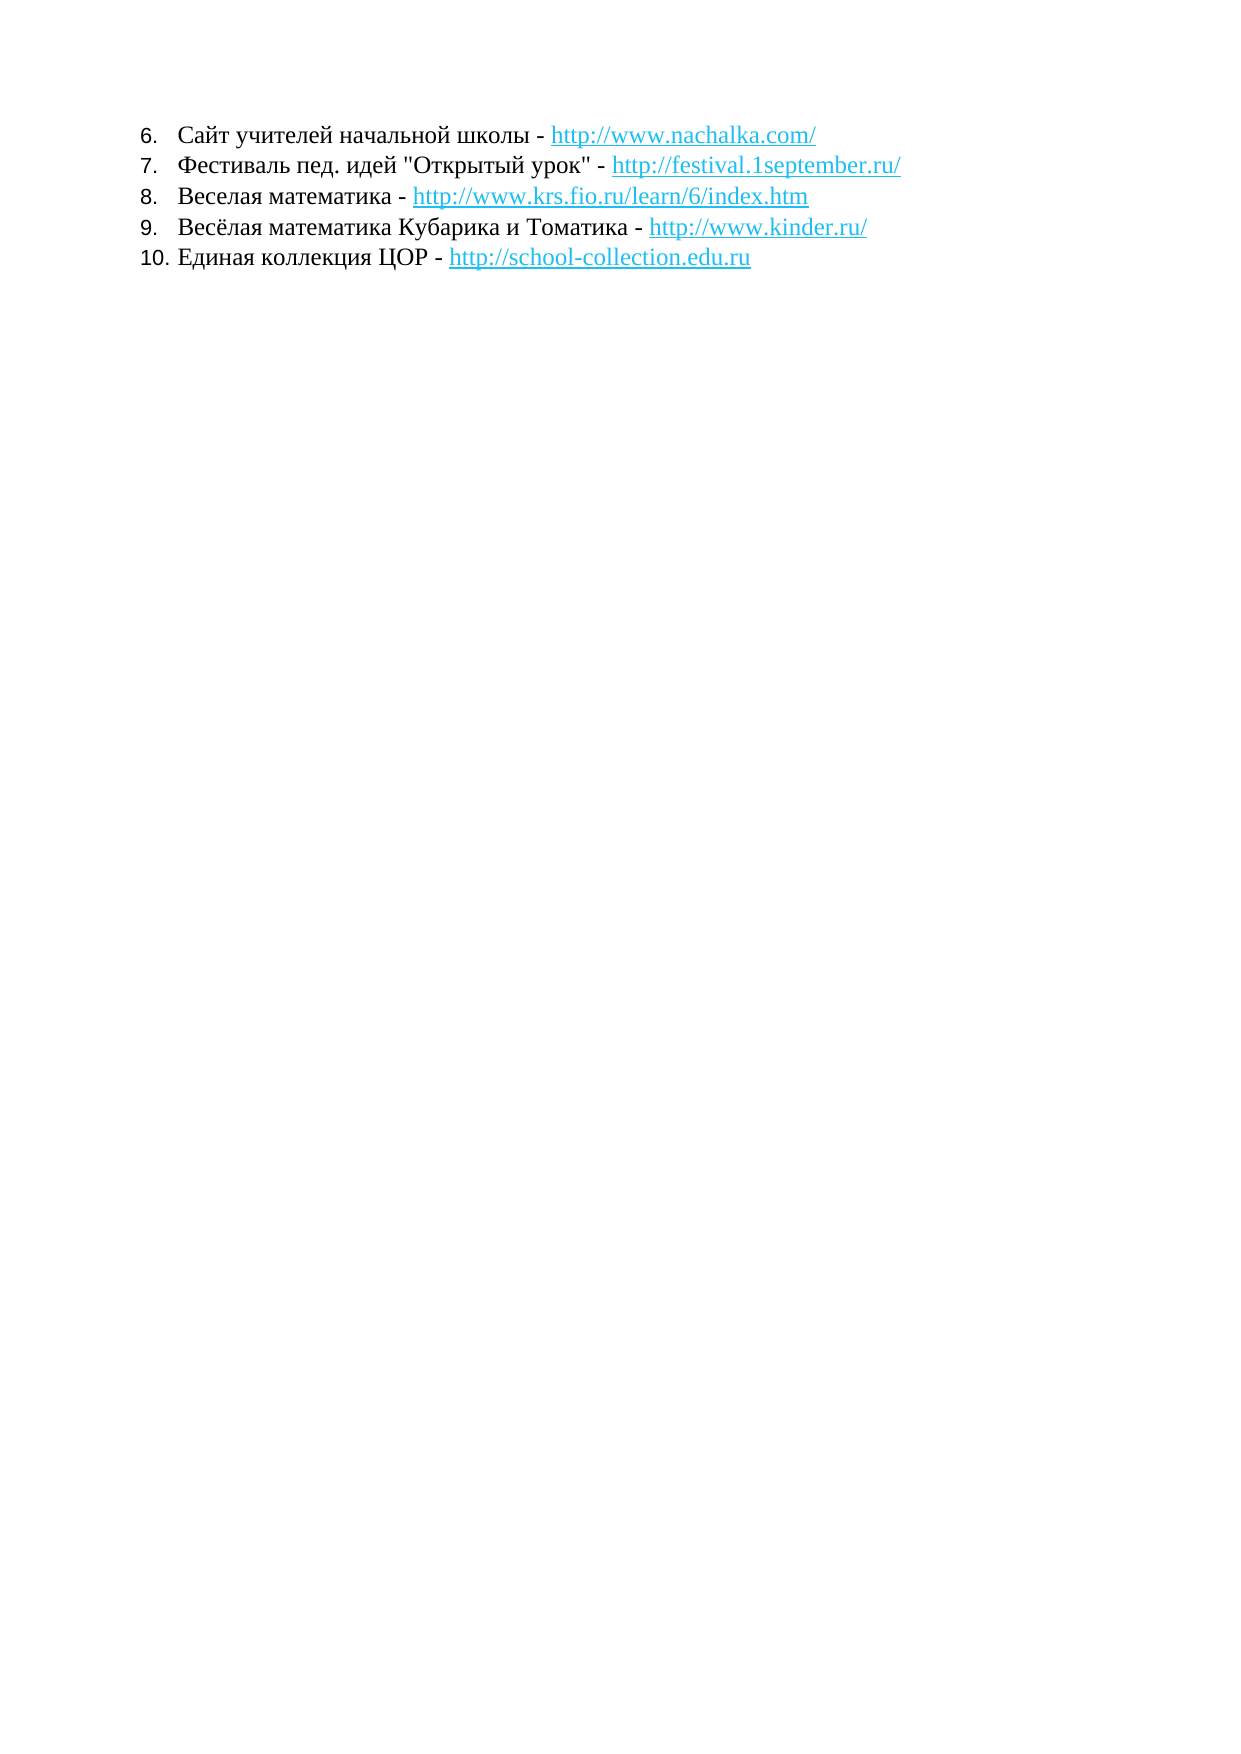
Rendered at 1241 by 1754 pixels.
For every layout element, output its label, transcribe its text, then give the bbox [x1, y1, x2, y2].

list Единая коллекция ЦОР - http://school-collection.edu.ru [140, 241, 1152, 271]
list Фестиваль пед. идей "Открытый урок" - http://festival.1september.ru/ [140, 149, 1152, 179]
list Сайт учителей начальной школы - http://www.nachalka.com/ [140, 118, 1152, 149]
list Весёлая математика Кубарика и Томатика - http://www.kinder.ru/ [140, 210, 1152, 241]
list Веселая математика - http://www.krs.fio.ru/learn/6/index.htm [140, 179, 1152, 210]
